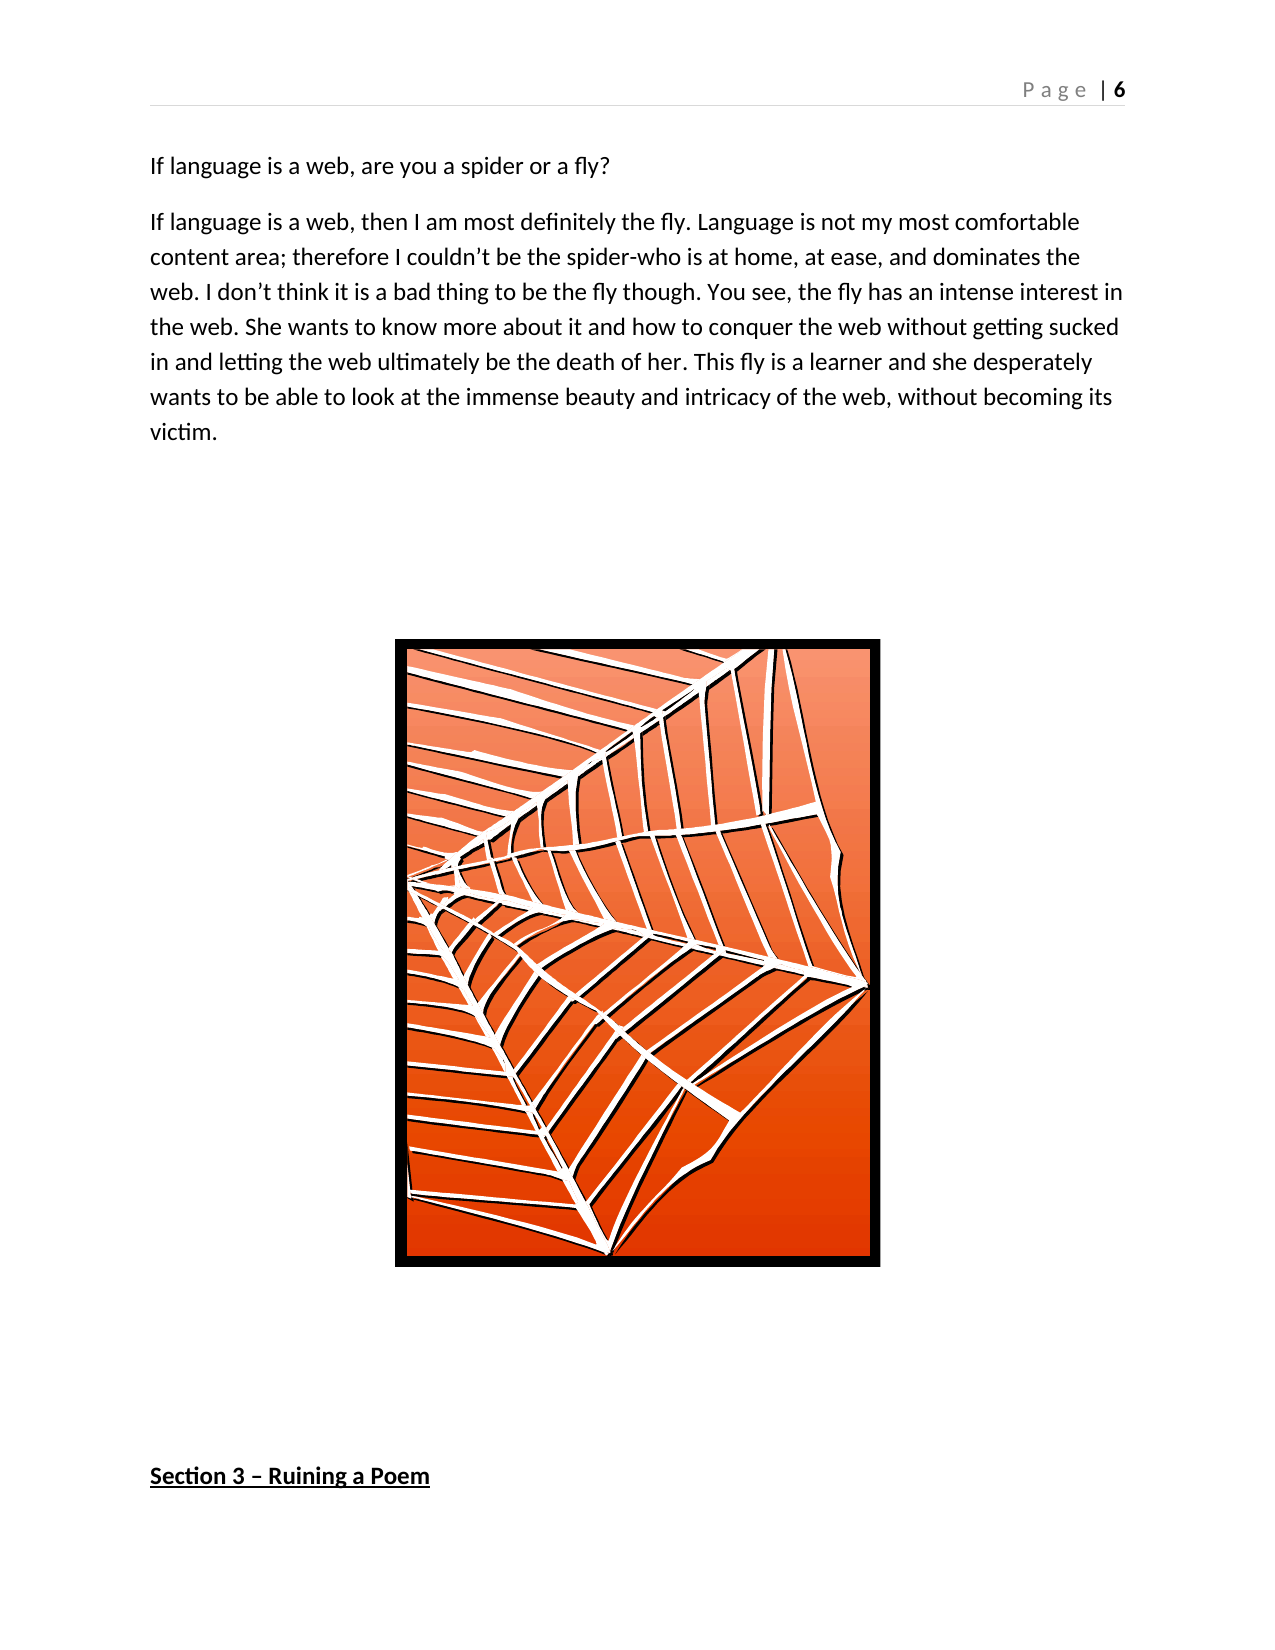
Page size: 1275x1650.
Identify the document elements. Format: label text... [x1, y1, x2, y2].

text If language is a web, are you a spider or a fly? [150, 150, 1125, 181]
text If language is a web, then I am most definitely the fly. Language is not my most comfortable content area; therefore I couldn’t be the spider-who is at home, at ease, and dominates the web. I don’t think it is a bad thing to be the fly though. You see, the fly has an intense interest in the web. She wants to know more about it and how to conquer the web without getting sucked in and letting the web ultimately be the death of her. This fly is a learner and she desperately wants to be able to look at the immense beauty and intricacy of the web, without becoming its victim. [150, 206, 1125, 446]
text Section 3 – Ruining a Poem [150, 1460, 1125, 1490]
